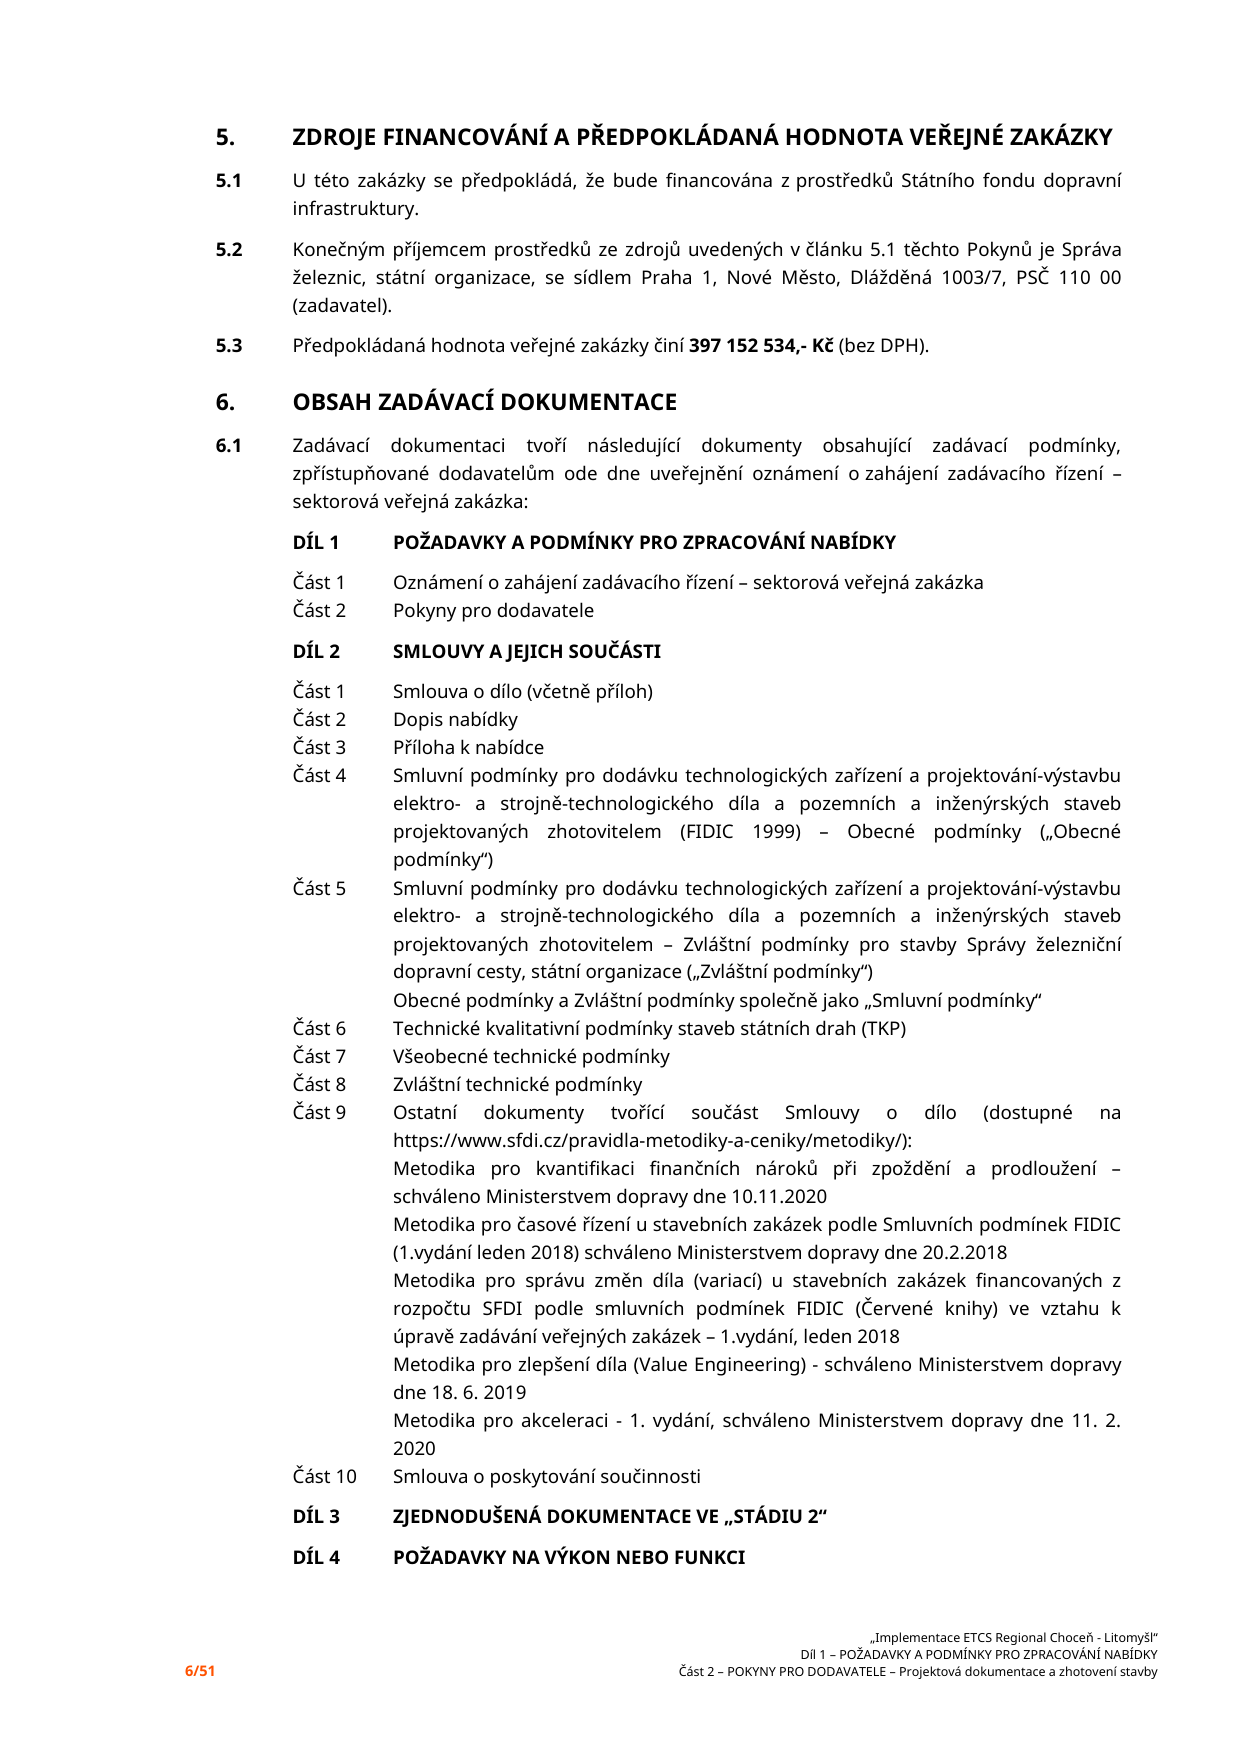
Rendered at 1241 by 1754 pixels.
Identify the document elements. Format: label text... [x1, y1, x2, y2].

text U této zakázky se předpokládá, že bude financována z prostředků Státního fondu dopravní infrastruktury. [216, 167, 1122, 221]
text Část 2 Dopis nabídky [292, 707, 1122, 732]
text Zadávací dokumentaci tvoří následující dokumenty obsahující zadávací podmínky, zpřístupňované dodavatelům ode dne uveřejnění oznámení o zahájení zadávacího řízení – sektorová veřejná zakázka: [216, 432, 1122, 514]
text Metodika pro kvantifikaci finančních nároků při zpoždění a prodloužení – schváleno Ministerstvem dopravy dne 10.11.2020 [292, 1155, 1122, 1208]
text Část 2 Pokyny pro dodavatele [292, 598, 1122, 623]
text Část 3 Příloha k nabídce [292, 735, 1122, 760]
text Obecné podmínky a Zvláštní podmínky společně jako „Smluvní podmínky“ [292, 987, 1122, 1012]
text Část 10 Smlouva o poskytování součinnosti [292, 1463, 1122, 1489]
text Část 9 Ostatní dokumenty tvořící součást Smlouvy o dílo (dostupné na https://www.sfdi.cz/pravidla-metodiky-a-ceniky/metodiky/): [292, 1099, 1122, 1152]
text Předpokládaná hodnota veřejné zakázky činí 397 152 534,- Kč (bez DPH). [216, 333, 1122, 358]
text Metodika pro správu změn díla (variací) u stavebních zakázek financovaných z rozpočtu SFDI podle smluvních podmínek FIDIC (Červené knihy) ve vztahu k úpravě zadávání veřejných zakázek – 1.vydání, leden 2018 [292, 1267, 1122, 1349]
text Část 6 Technické kvalitativní podmínky staveb státních drah (TKP) [292, 1015, 1122, 1040]
text DÍL 4 POŽADAVKY NA VÝKON NEBO FUNKCI [292, 1544, 1122, 1570]
text ZDROJE FINANCOVÁNÍ a PŘEDPOKLÁDANÁ HODNOTA VEŘEJNÉ ZAKÁZKY [216, 121, 1122, 152]
text Konečným příjemcem prostředků ze zdrojů uvedených v článku 5.1 těchto Pokynů je Správa železnic, státní organizace, se sídlem Praha 1, Nové Město, Dlážděná 1003/7, PSČ 110 00 (zadavatel). [216, 236, 1122, 318]
text Část 8 Zvláštní technické podmínky [292, 1071, 1122, 1096]
text Část 5 Smluvní podmínky pro dodávku technologických zařízení a projektování-výstavbu elektro- a strojně-technologického díla a pozemních a inženýrských staveb projektovaných zhotovitelem – Zvláštní podmínky pro stavby Správy železniční dopravní cesty, státní organizace („Zvláštní podmínky“) [292, 875, 1122, 984]
text DÍL 1 POŽADAVKY A PODMÍNKY PRO ZPRACOVÁNÍ NABÍDKY [292, 529, 1122, 554]
text Část 7 Všeobecné technické podmínky [292, 1043, 1122, 1068]
text DÍL 3 ZJEDNODUŠENÁ DOKUMENTACE VE „STÁDIU 2“ [292, 1504, 1122, 1529]
text Část 1 Smlouva o dílo (včetně příloh) [292, 679, 1122, 704]
text DÍL 2 SMLOUVY A JEJICH SOUČÁSTI [292, 638, 1122, 664]
text Metodika pro časové řízení u stavebních zakázek podle Smluvních podmínek FIDIC (1.vydání leden 2018) schváleno Ministerstvem dopravy dne 20.2.2018 [292, 1211, 1122, 1264]
text Metodika pro zlepšení díla (Value Engineering) - schváleno Ministerstvem dopravy dne 18. 6. 2019 [292, 1351, 1122, 1405]
text OBSAH ZADÁVACÍ DOKUMENTACE [216, 386, 1122, 417]
text Část 4 Smluvní podmínky pro dodávku technologických zařízení a projektování-výstavbu elektro- a strojně-technologického díla a pozemních a inženýrských staveb projektovaných zhotovitelem (FIDIC 1999) – Obecné podmínky („Obecné podmínky“) [292, 763, 1122, 872]
text Část 1 Oznámení o zahájení zadávacího řízení – sektorová veřejná zakázka [292, 569, 1122, 595]
text Metodika pro akceleraci - 1. vydání, schváleno Ministerstvem dopravy dne 11. 2. 2020 [292, 1407, 1122, 1461]
